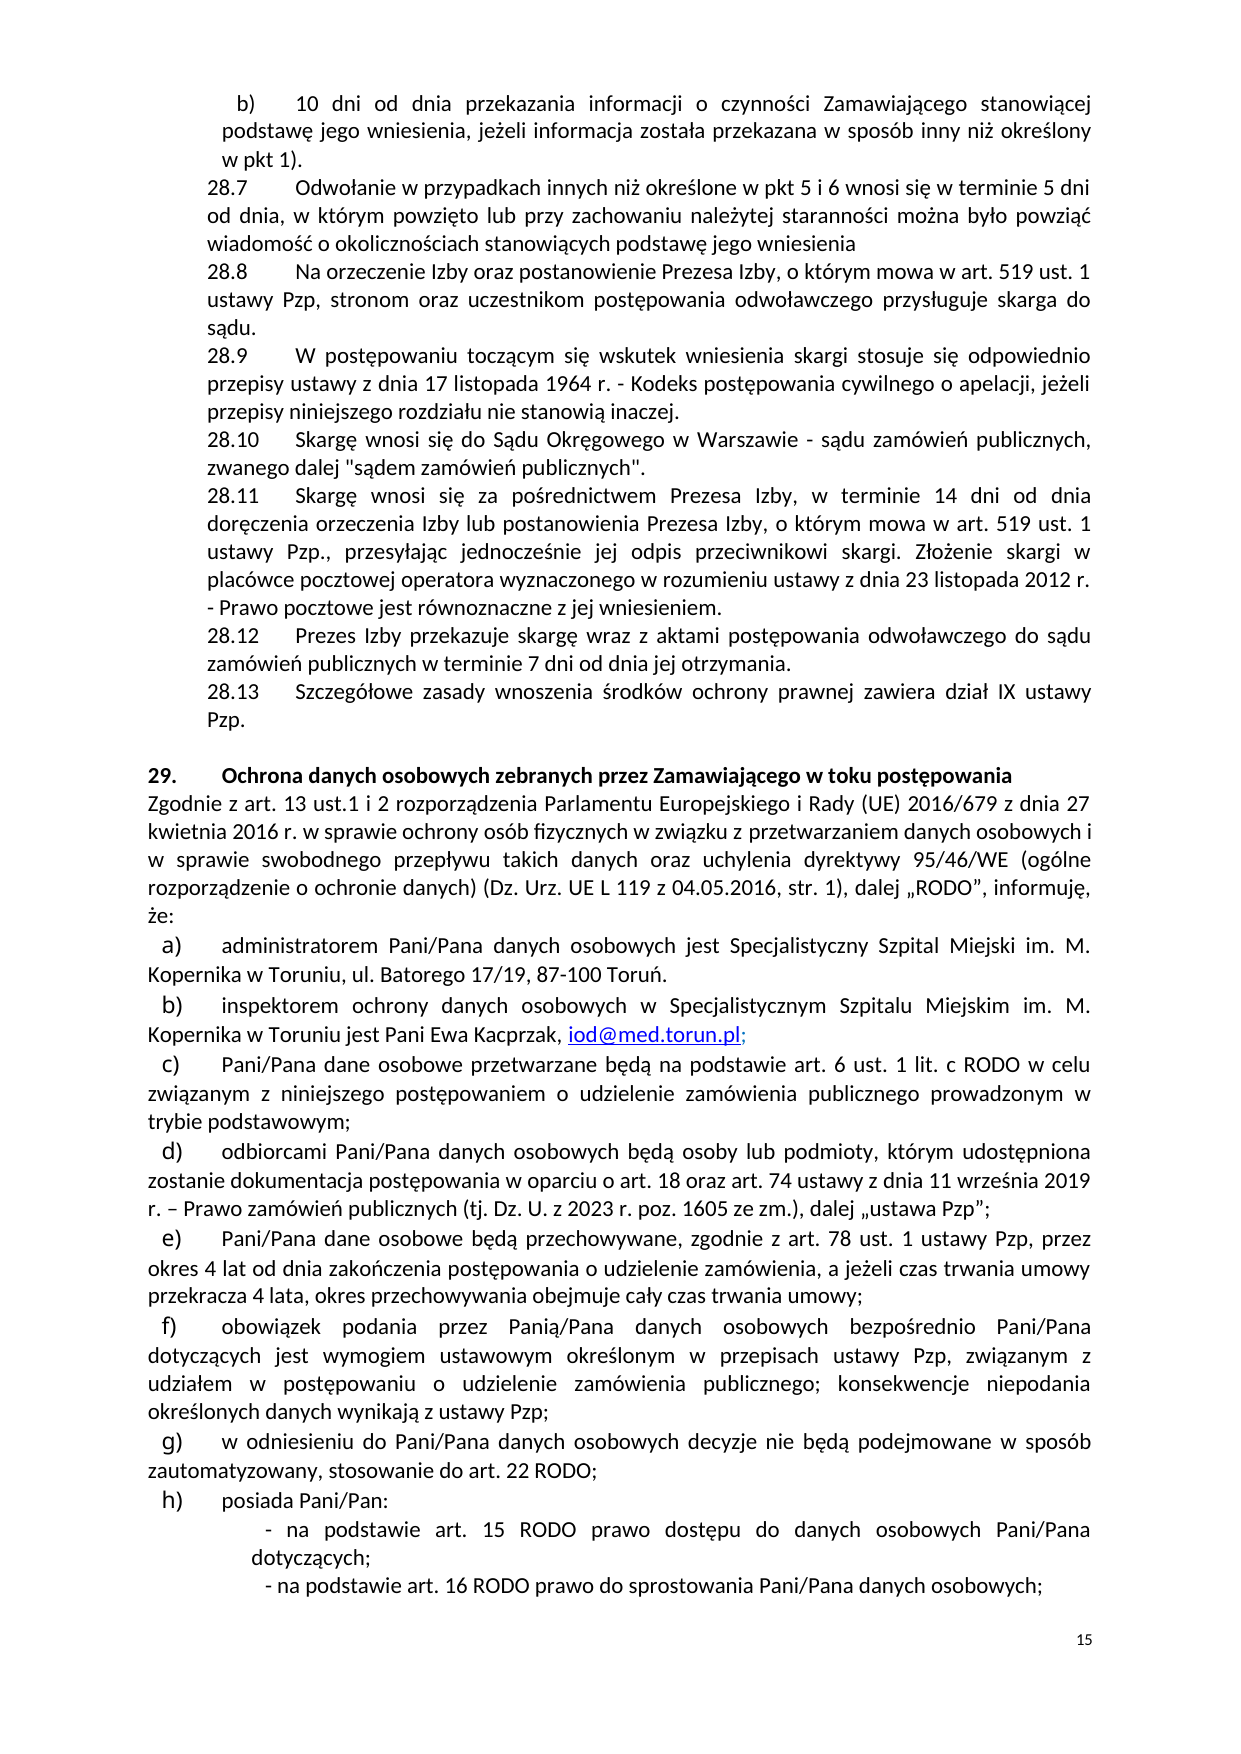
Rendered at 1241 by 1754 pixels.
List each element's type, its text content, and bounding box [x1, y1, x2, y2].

text - na podstawie art. 15 RODO prawo dostępu do danych osobowych Pani/Pana dotyczących; [251, 1516, 1092, 1572]
list Skargę wnosi się za pośrednictwem Prezesa Izby, w terminie 14 dni od dnia doręczenia orzeczenia Izby lub postanowienia Prezesa Izby, o którym mowa w art. 519 ust. 1 ustawy Pzp., przesyłając jednocześnie jej odpis przeciwnikowi skargi. Złożenie skargi w placówce pocztowej operatora wyznaczonego w rozumieniu ustawy z dnia 23 listopada 2012 r. - Prawo pocztowe jest równoznaczne z jej wniesieniem. [207, 481, 1092, 621]
list odbiorcami Pani/Pana danych osobowych będą osoby lub podmioty, którym udostępniona zostanie dokumentacja postępowania w oparciu o art. 18 oraz art. 74 ustawy z dnia 11 września 2019 r. – Prawo zamówień publicznych (tj. Dz. U. z 2023 r. poz. 1605 ze zm.), dalej „ustawa Pzp”; [148, 1135, 1092, 1222]
list Pani/Pana dane osobowe przetwarzane będą na podstawie art. 6 ust. 1 lit. c RODO w celu związanym z niniejszego postępowaniem o udzielenie zamówienia publicznego prowadzonym w trybie podstawowym; [148, 1048, 1092, 1135]
list Ochrona danych osobowych zebranych przez Zamawiającego w toku postępowania [148, 761, 1092, 789]
list administratorem Pani/Pana danych osobowych jest Specjalistyczny Szpital Miejski im. M. Kopernika w Toruniu, ul. Batorego 17/19, 87-100 Toruń. [148, 929, 1092, 988]
list Pani/Pana dane osobowe będą przechowywane, zgodnie z art. 78 ust. 1 ustawy Pzp, przez okres 4 lat od dnia zakończenia postępowania o udzielenie zamówienia, a jeżeli czas trwania umowy przekracza 4 lata, okres przechowywania obejmuje cały czas trwania umowy; [148, 1222, 1092, 1310]
text Zgodnie z art. 13 ust.1 i 2 rozporządzenia Parlamentu Europejskiego i Rady (UE) 2016/679 z dnia 27 kwietnia 2016 r. w sprawie ochrony osób fizycznych w związku z przetwarzaniem danych osobowych i w sprawie swobodnego przepływu takich danych oraz uchylenia dyrektywy 95/46/WE (ogólne rozporządzenie o ochronie danych) (Dz. Urz. UE L 119 z 04.05.2016, str. 1), dalej „RODO”, informuję, że: [148, 789, 1092, 929]
list W postępowaniu toczącym się wskutek wniesienia skargi stosuje się odpowiednio przepisy ustawy z dnia 17 listopada 1964 r. - Kodeks postępowania cywilnego o apelacji, jeżeli przepisy niniejszego rozdziału nie stanowią inaczej. [207, 341, 1092, 425]
list posiada Pani/Pan: [148, 1484, 1092, 1516]
list Odwołanie w przypadkach innych niż określone w pkt 5 i 6 wnosi się w terminie 5 dni od dnia, w którym powzięto lub przy zachowaniu należytej staranności można było powziąć wiadomość o okolicznościach stanowiących podstawę jego wniesienia [207, 173, 1092, 257]
text - na podstawie art. 16 RODO prawo do sprostowania Pani/Pana danych osobowych; [251, 1572, 1092, 1599]
list Skargę wnosi się do Sądu Okręgowego w Warszawie - sądu zamówień publicznych, zwanego dalej "sądem zamówień publicznych". [207, 425, 1092, 481]
list w odniesieniu do Pani/Pana danych osobowych decyzje nie będą podejmowane w sposób zautomatyzowany, stosowanie do art. 22 RODO; [148, 1425, 1092, 1484]
list Na orzeczenie Izby oraz postanowienie Prezesa Izby, o którym mowa w art. 519 ust. 1 ustawy Pzp, stronom oraz uczestnikom postępowania odwoławczego przysługuje skarga do sądu. [207, 257, 1092, 341]
list obowiązek podania przez Panią/Pana danych osobowych bezpośrednio Pani/Pana dotyczących jest wymogiem ustawowym określonym w przepisach ustawy Pzp, związanym z udziałem w postępowaniu o udzielenie zamówienia publicznego; konsekwencje niepodania określonych danych wynikają z ustawy Pzp; [148, 1310, 1092, 1425]
list 10 dni od dnia przekazania informacji o czynności Zamawiającego stanowiącej podstawę jego wniesienia, jeżeli informacja została przekazana w sposób inny niż określony w pkt 1). [222, 89, 1092, 173]
list Szczegółowe zasady wnoszenia środków ochrony prawnej zawiera dział IX ustawy Pzp. [207, 677, 1092, 733]
list Prezes Izby przekazuje skargę wraz z aktami postępowania odwoławczego do sądu zamówień publicznych w terminie 7 dni od dnia jej otrzymania. [207, 621, 1092, 677]
list inspektorem ochrony danych osobowych w Specjalistycznym Szpitalu Miejskim im. M. Kopernika w Toruniu jest Pani Ewa Kacprzak, iod@med.torun.pl; [148, 988, 1092, 1048]
